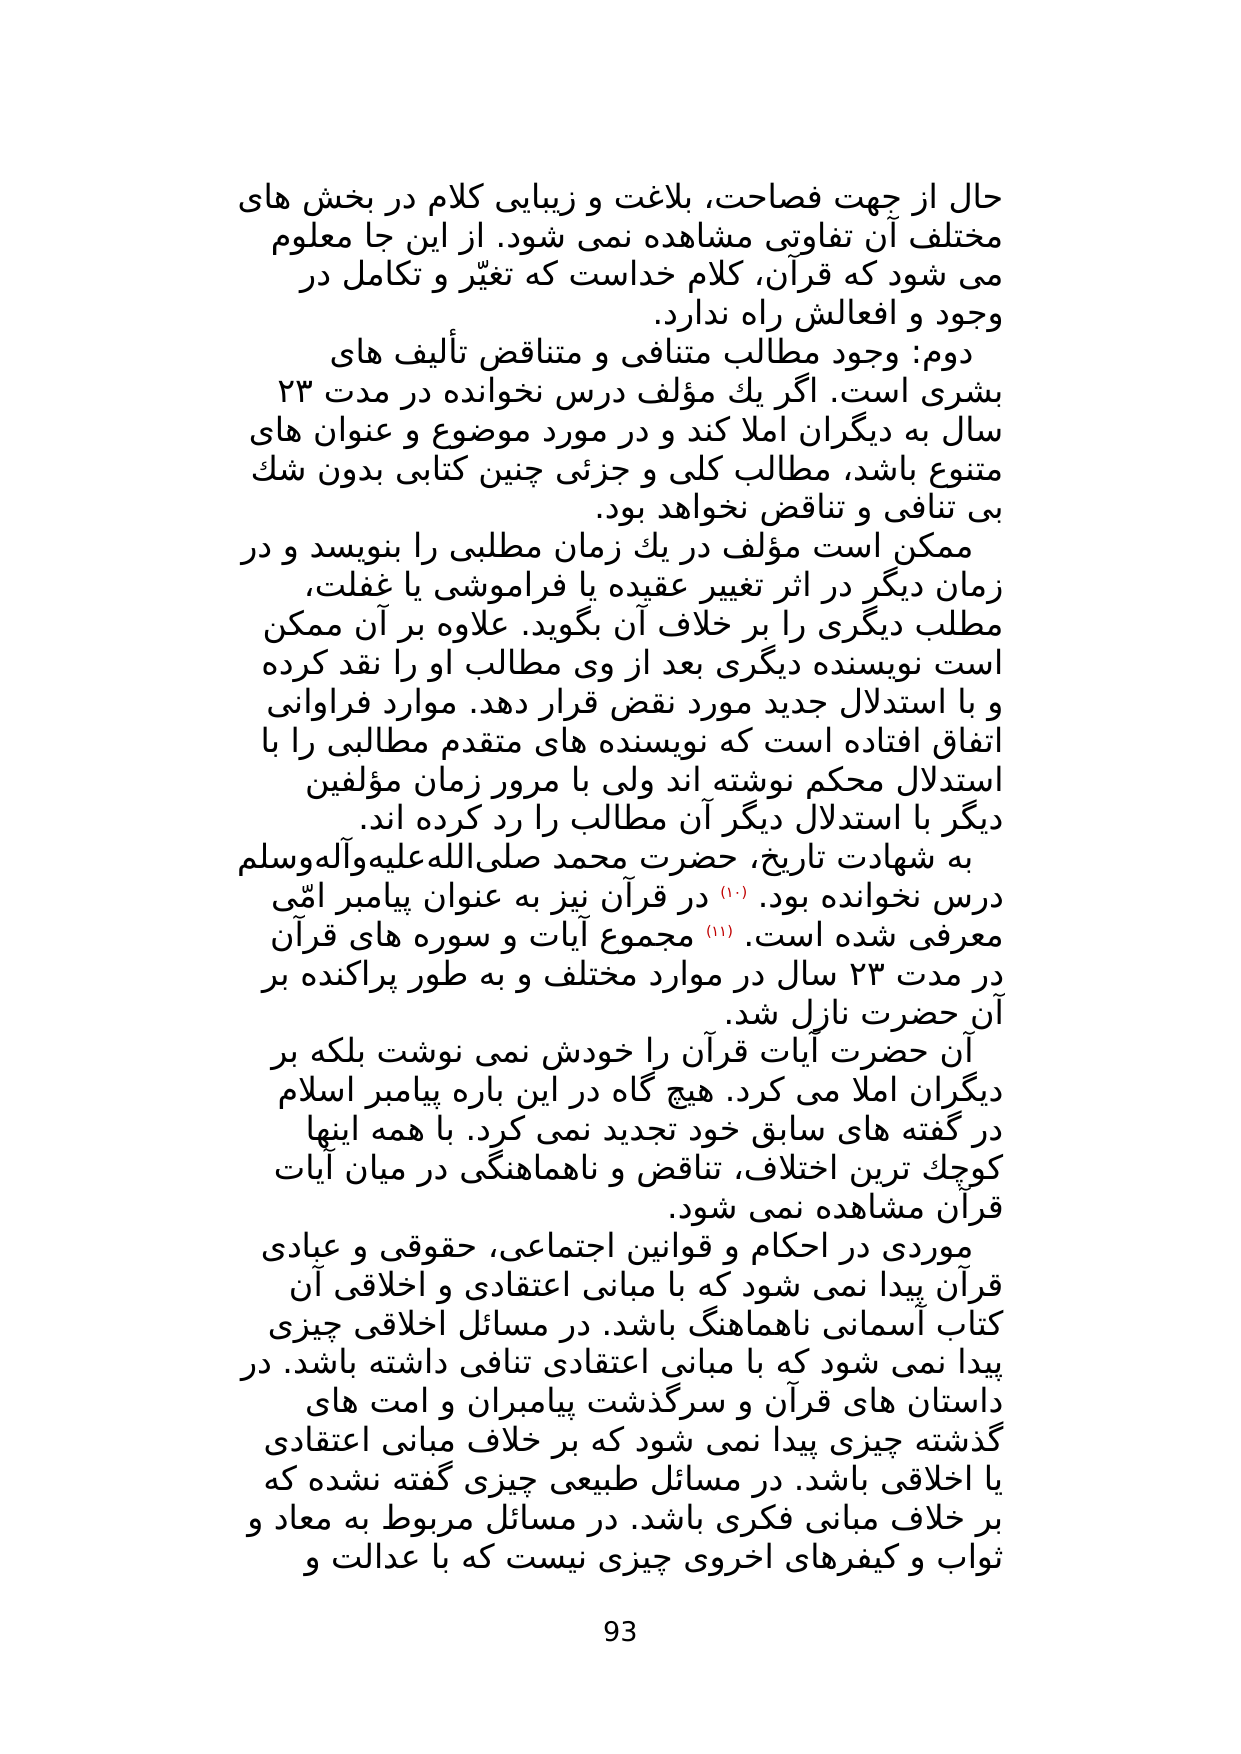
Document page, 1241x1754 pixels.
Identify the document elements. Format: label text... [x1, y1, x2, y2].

text ممكن است مؤلف در يك زمان مطلبى را بنويسد و در زمان ديگر در اثر تغيير عقيده يا فراموشى يا غفلت، مطلب ديگرى را بر خلاف آن بگويد. علاوه بر آن ممكن است نويسنده ديگرى بعد از وى مطالب او را نقد كرده و با استدلال جديد مورد نقض قرار دهد. موارد فراوانى اتفاق افتاده است كه نويسنده هاى متقدم مطالبى را با استدلال محكم نوشته اند ولى با مرور زمان مؤلفين ديگر با استدلال ديگر آن مطالب را رد كرده اند. [236, 527, 1004, 838]
text دوم: وجود مطالب متنافى و متناقض تأليف هاى بشرى است. اگر يك مؤلف درس نخوانده در مدت ٢٣ سال به ديگران املا كند و در مورد موضوع و عنوان هاى متنوع باشد، مطالب كلى و جزئى چنين كتابى بدون شك بى تنافى و تناقض نخواهد بود. [236, 333, 1004, 527]
text آن حضرت آيات قرآن را خودش نمى نوشت بلكه بر ديگران املا مى كرد. هيچ گاه در اين باره پيامبر اسلام در گفته هاى سابق خود تجديد نمى كرد. با همه اينها كوچك ترين اختلاف، تناقض و ناهماهنگى در ميان آيات قرآن مشاهده نمى شود. [236, 1032, 1004, 1226]
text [236, 177, 1004, 333]
text به شهادت تاريخ، حضرت محمد صلى‌الله‌عليه‌وآله‌وسلم درس نخوانده بود. (١٠) در قرآن نيز به عنوان پيامبر امّى معرفى شده است. (١١) مجموع آيات و سوره هاى قرآن در مدت ٢٣ سال در موارد مختلف و به طور پراكنده بر آن حضرت نازل شد. [236, 838, 1004, 1032]
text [236, 1226, 1004, 1576]
